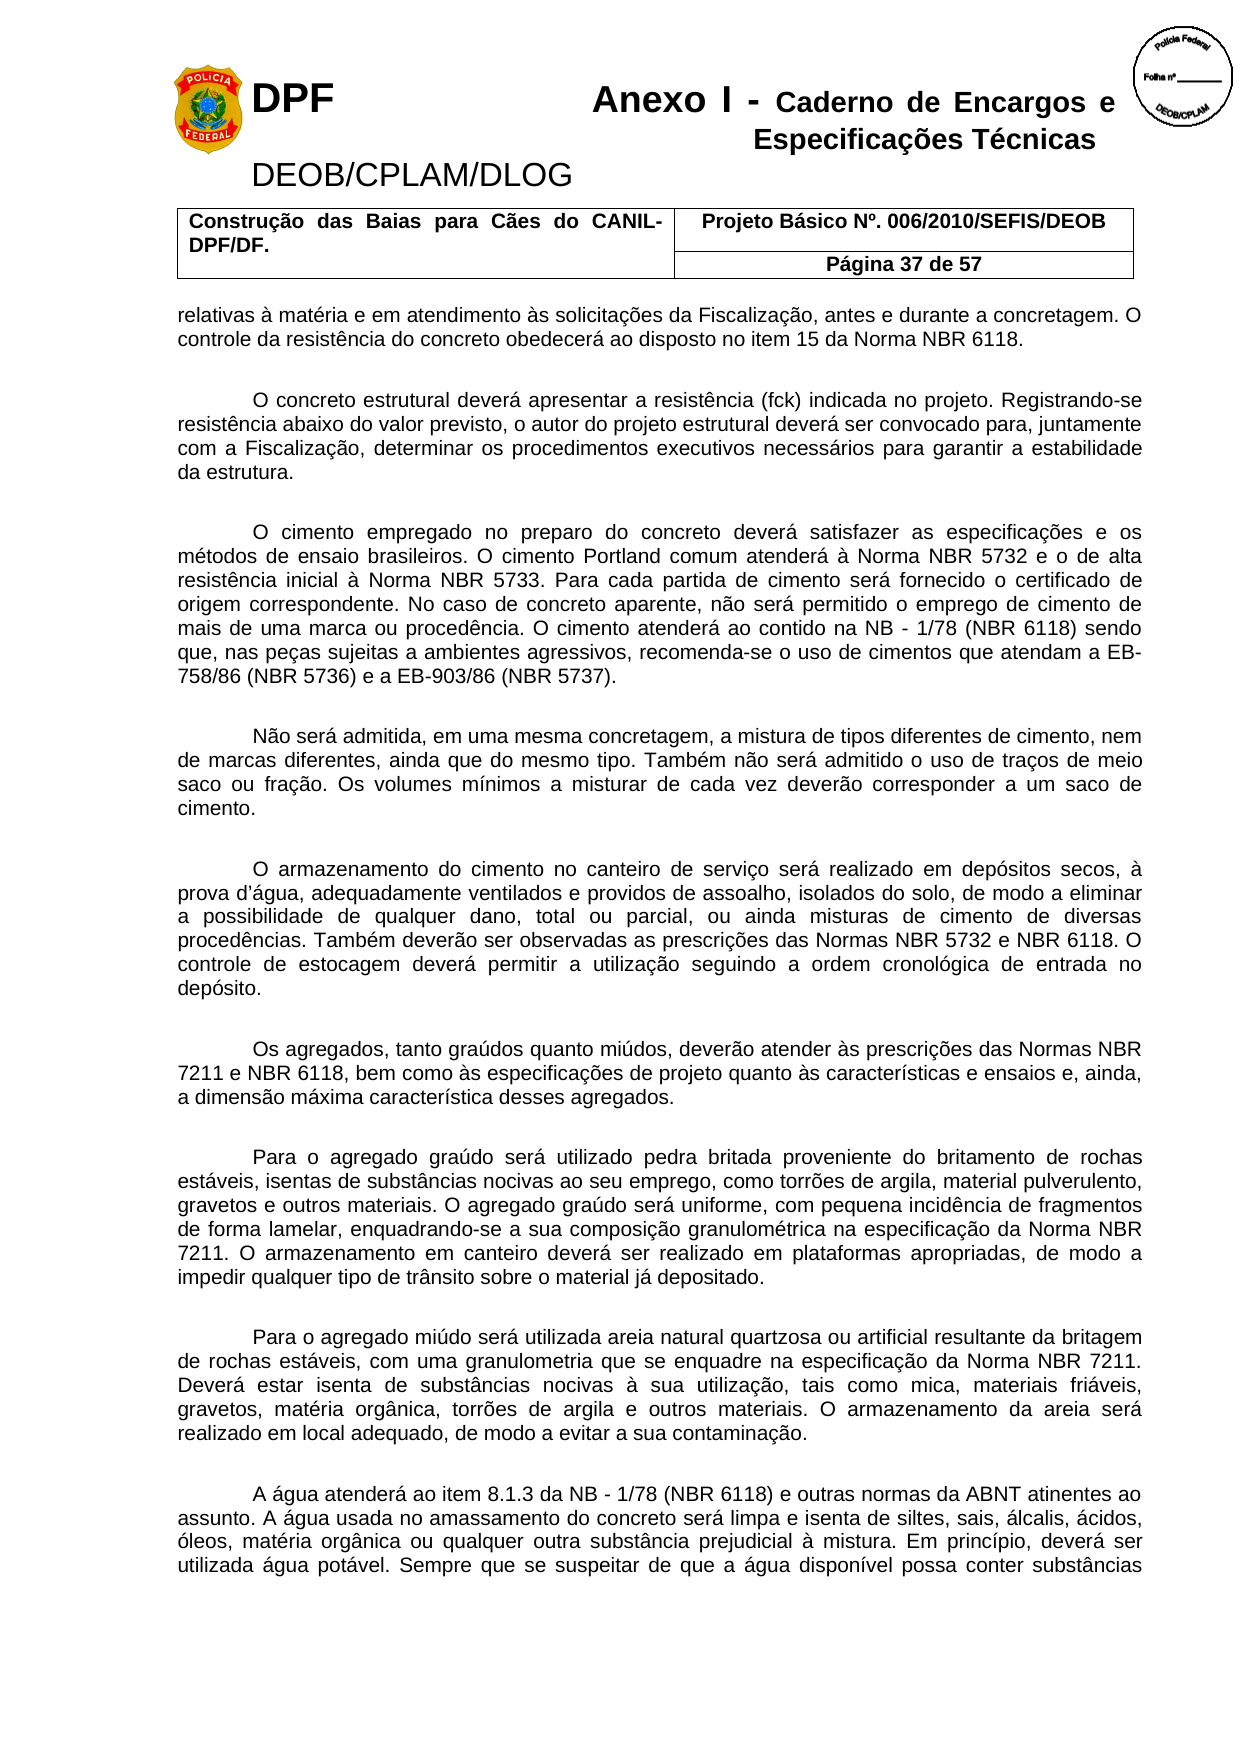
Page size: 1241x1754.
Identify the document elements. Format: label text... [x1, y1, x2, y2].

list O cimento empregado no preparo do concreto deverá satisfazer as especificações e os métodos de ensaio brasileiros. O cimento Portland comum atenderá à Norma NBR 5732 e o de alta resistência inicial à Norma NBR 5733. Para cada partida de cimento será fornecido o certificado de origem correspondente. No caso de concreto aparente, não será permitido o emprego de cimento de mais de uma marca ou procedência. O cimento atenderá ao contido na NB - 1/78 (NBR 6118) sendo que, nas peças sujeitas a ambientes agressivos, recomenda-se o uso de cimentos que atendam a EB-758/86 (NBR 5736) e a EB-903/86 (NBR 5737). [177, 520, 1144, 688]
list O concreto estrutural deverá apresentar a resistência (fck) indicada no projeto. Registrando-se resistência abaixo do valor previsto, o autor do projeto estrutural deverá ser convocado para, juntamente com a Fiscalização, determinar os procedimentos executivos necessários para garantir a estabilidade da estrutura. [177, 388, 1144, 483]
picture [1114, 16, 1241, 155]
list Para o agregado miúdo será utilizada areia natural quartzosa ou artificial resultante da britagem de rochas estáveis, com uma granulometria que se enquadre na especificação da Norma NBR 7211. Deverá estar isenta de substâncias nocivas à sua utilização, tais como mica, materiais friáveis, gravetos, matéria orgânica, torrões de argila e outros materiais. O armazenamento da areia será realizado em local adequado, de modo a evitar a sua contaminação. [177, 1325, 1144, 1445]
list Para o agregado graúdo será utilizado pedra britada proveniente do britamento de rochas estáveis, isentas de substâncias nocivas ao seu emprego, como torrões de argila, material pulverulento, gravetos e outros materiais. O agregado graúdo será uniforme, com pequena incidência de fragmentos de forma lamelar, enquadrando-se a sua composição granulométrica na especificação da Norma NBR 7211. O armazenamento em canteiro deverá ser realizado em plataformas apropriadas, de modo a impedir qualquer tipo de trânsito sobre o material já depositado. [177, 1145, 1144, 1289]
list Não será admitida, em uma mesma concretagem, a mistura de tipos diferentes de cimento, nem de marcas diferentes, ainda que do mesmo tipo. Também não será admitido o uso de traços de meio saco ou fração. Os volumes mínimos a misturar de cada vez deverão corresponder a um saco de cimento. [177, 724, 1144, 820]
list Os agregados, tanto graúdos quanto miúdos, deverão atender às prescrições das Normas NBR 7211 e NBR 6118, bem como às especificações de projeto quanto às características e ensaios e, ainda, a dimensão máxima característica desses agregados. [177, 1037, 1144, 1108]
list O armazenamento do cimento no canteiro de serviço será realizado em depósitos secos, à prova d’água, adequadamente ventilados e providos de assoalho, isolados do solo, de modo a eliminar a possibilidade de qualquer dano, total ou parcial, ou ainda misturas de cimento de diversas procedências. Também deverão ser observadas as prescrições das Normas NBR 5732 e NBR 6118. O controle de estocagem deverá permitir a utilização seguindo a ordem cronológica de entrada no depósito. [177, 856, 1144, 1000]
